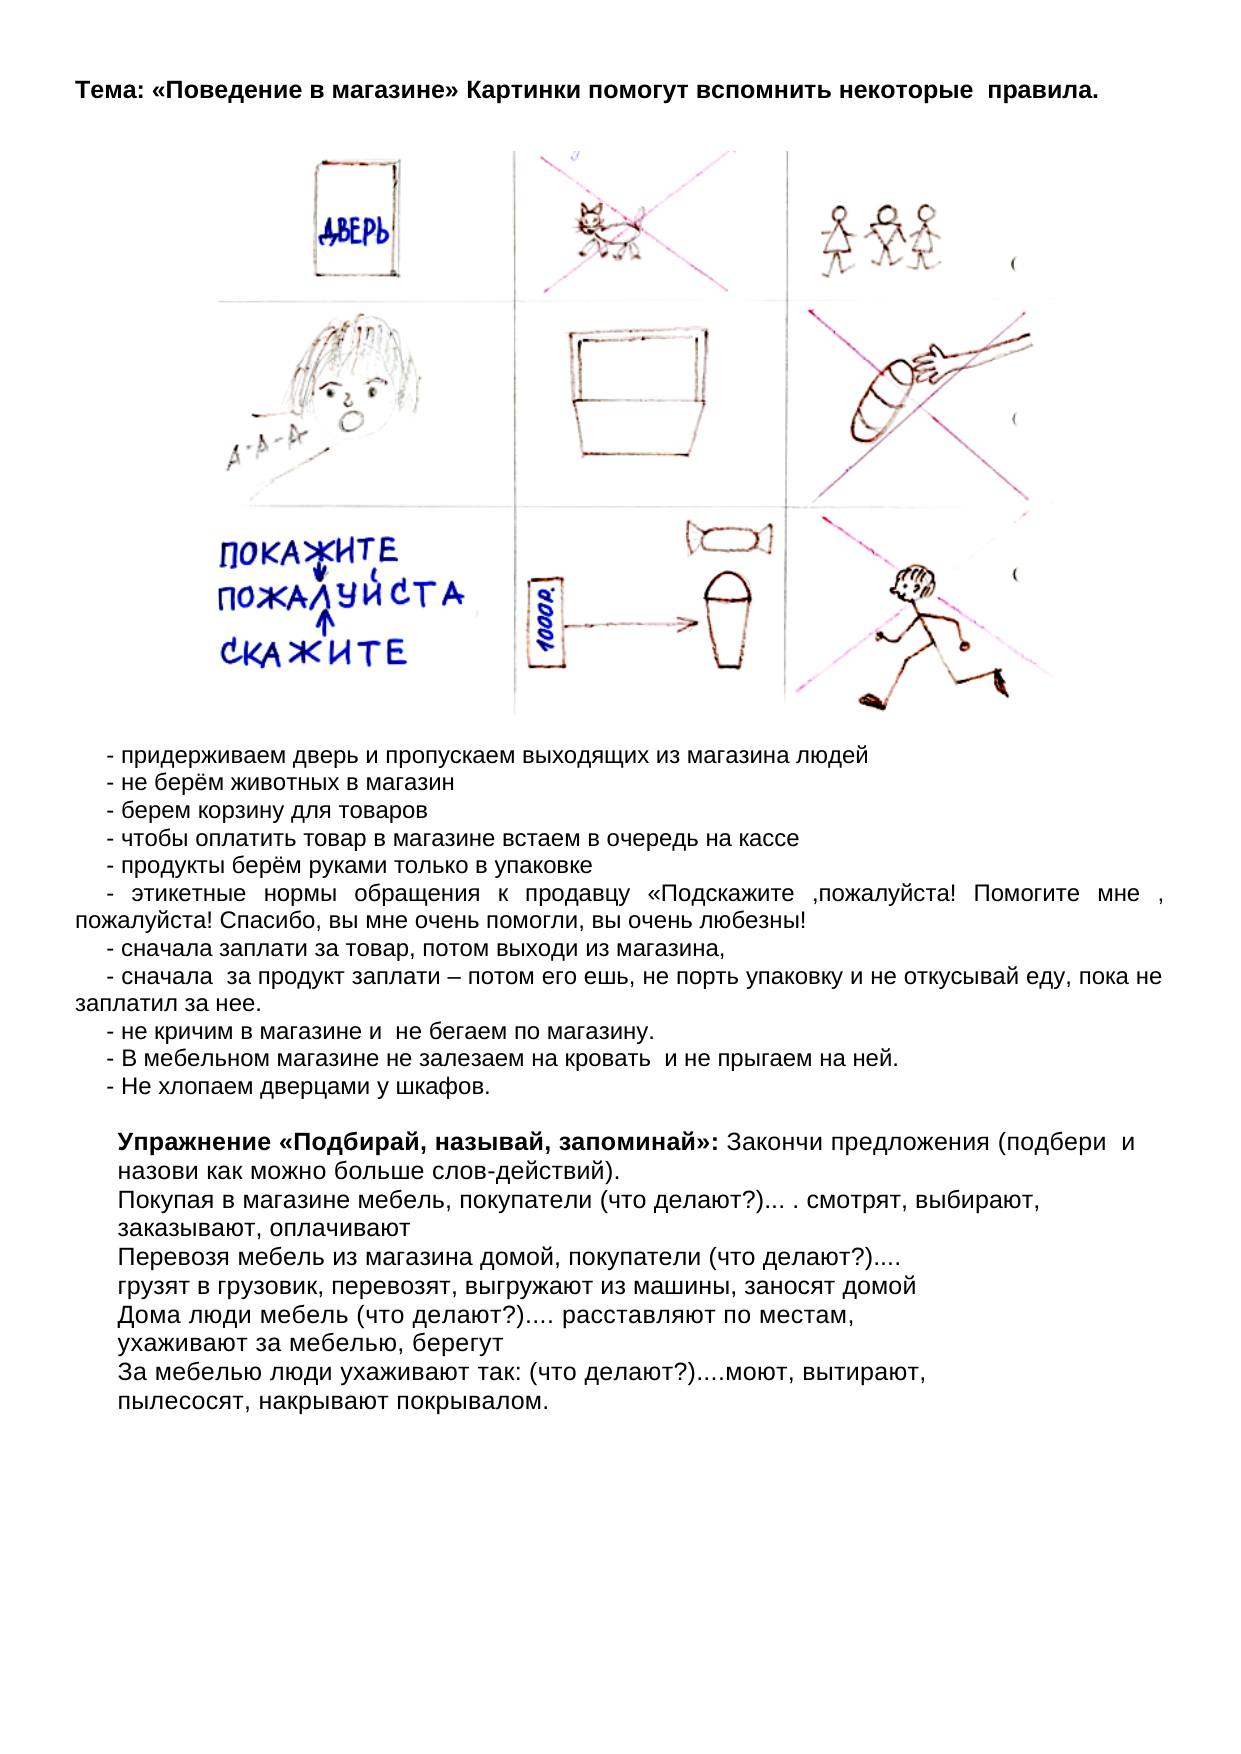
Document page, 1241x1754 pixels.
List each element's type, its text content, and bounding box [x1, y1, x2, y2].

text За мебелью люди ухаживают так: (что делают?)....моют, вытирают, пылесосят, накрывают покрывалом. [117, 1357, 965, 1415]
text Дома люди мебель (что делают?).... расставляют по местам, ухаживают за мебелью, берегут [117, 1300, 965, 1357]
text Упражнение «Подбирай, называй, запоминай»: Закончи предложения (подбери и назови как можно больше слов-действий). [91, 1127, 1165, 1185]
text - продукты берём руками только в упаковке [75, 851, 1165, 879]
text - придерживаем дверь и пропускаем выходящих из магазина людей [75, 741, 1165, 768]
text - В мебельном магазине не залезаем на кровать и не прыгаем на ней. [75, 1044, 1165, 1072]
text - чтобы оплатить товар в магазине встаем в очередь на кассе [75, 823, 1165, 851]
text Перевозя мебель из магазина домой, покупатели (что делают?).... грузят в грузовик, перевозят, выгружают из машины, заносят домой [117, 1242, 965, 1300]
text - сначала заплати за товар, потом выходи из магазина, [75, 934, 1165, 962]
text Покупая в магазине мебель, покупатели (что делают?)... . смотрят, выбирают, заказывают, оплачивают [117, 1185, 1168, 1242]
text - этикетные нормы обращения к продавцу «Подскажите ,пожалуйста! Помогите мне , пожалуйста! Спасибо, вы мне очень помогли, вы очень любезны! [75, 879, 1165, 934]
text - Не хлопаем дверцами у шкафов. [75, 1072, 1165, 1099]
text Тема: «Поведение в магазине» Картинки помогут вспомнить некоторые правила. [75, 75, 1165, 104]
text - не кричим в магазине и не бегаем по магазину. [75, 1017, 1165, 1044]
text - берем корзину для товаров [75, 796, 1165, 823]
text - сначала за продукт заплати – потом его ешь, не порть упаковку и не откусывай еду, пока не заплатил за нее. [75, 962, 1165, 1017]
text - не берём животных в магазин [75, 768, 1165, 796]
